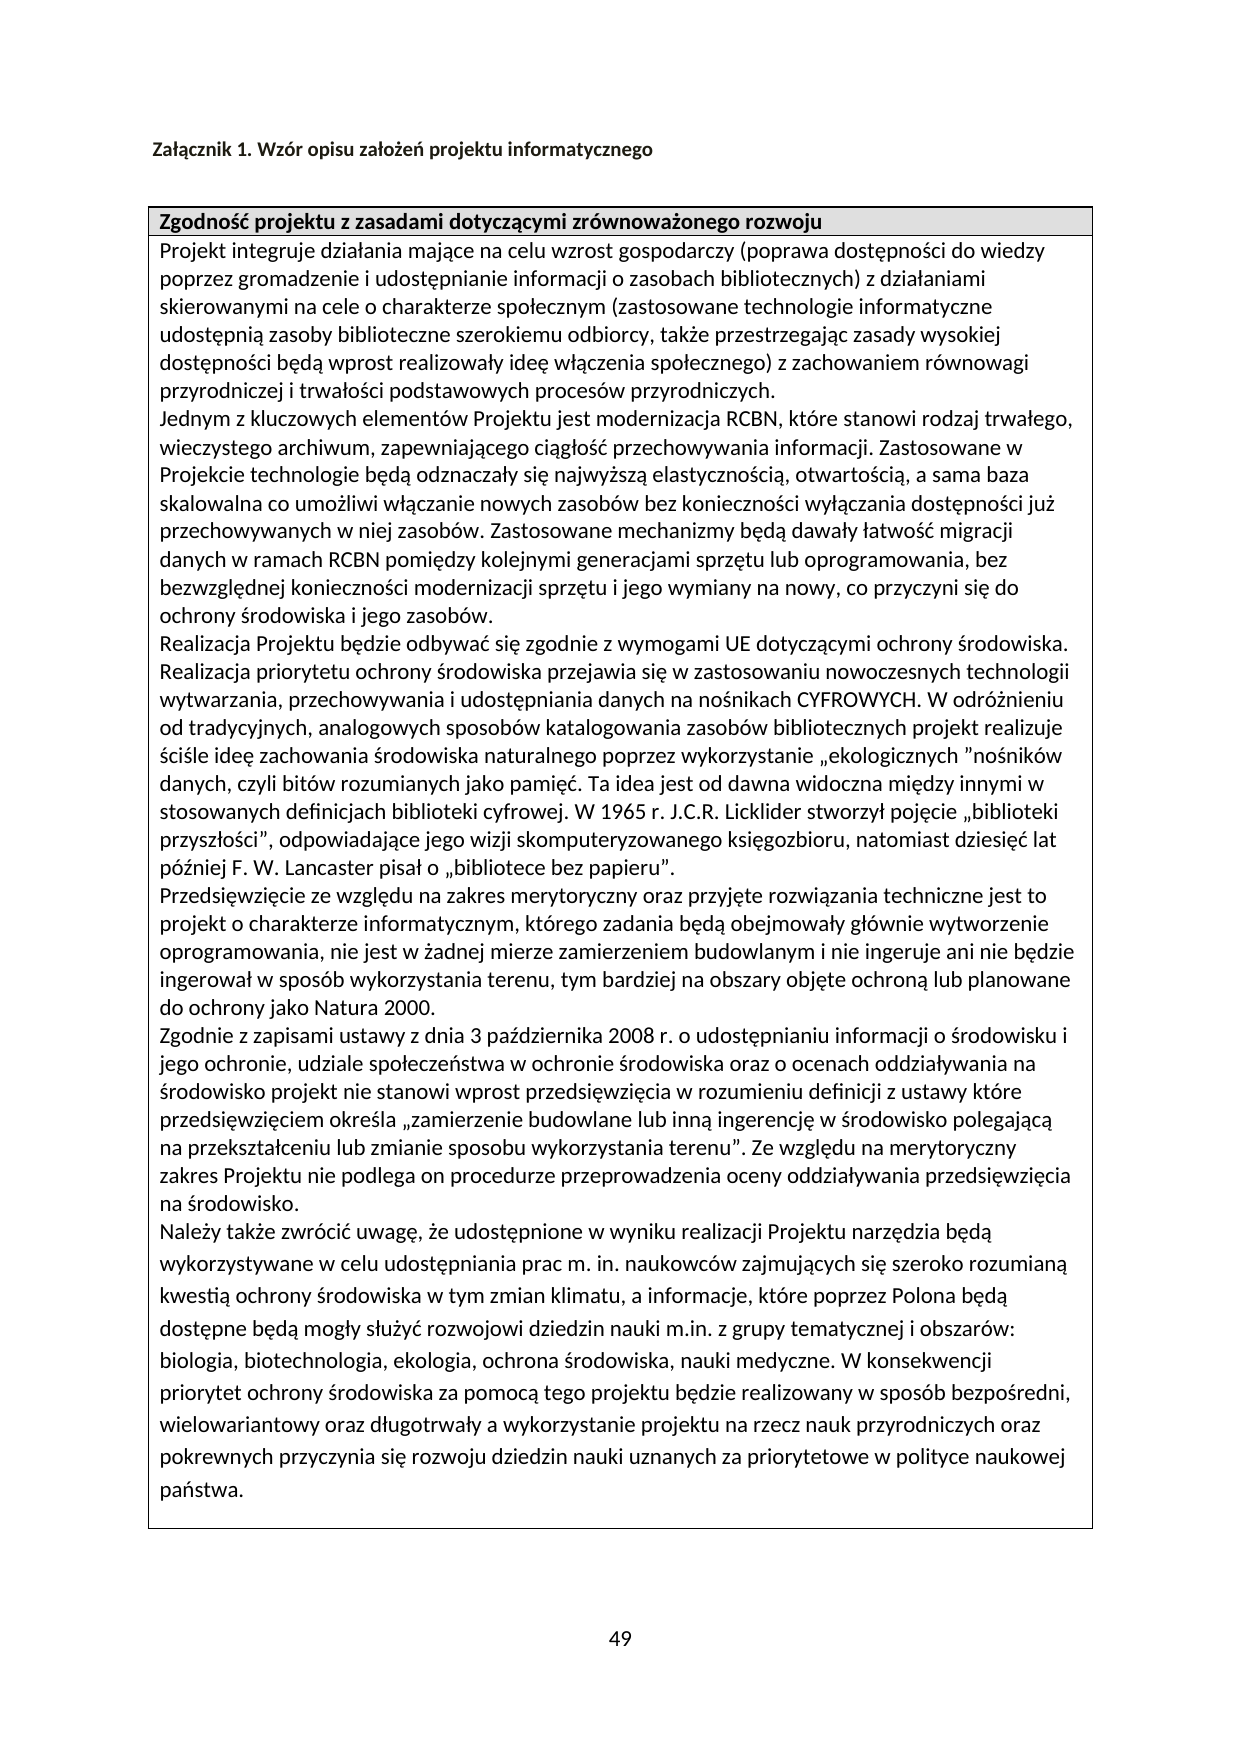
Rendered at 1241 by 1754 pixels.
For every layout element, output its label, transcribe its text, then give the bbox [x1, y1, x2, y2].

table_cell Projekt integruje działania mające na celu wzrost gospodarczy (poprawa dostępności do wiedzy poprzez gromadzenie i udostępnianie informacji o zasobach bibliotecznych) z działaniami skierowanymi na cele o charakterze społecznym (zastosowane technologie informatyczne udostępnią zasoby biblioteczne szerokiemu odbiorcy, także przestrzegając zasady wysokiej dostępności będą wprost realizowały ideę włączenia społecznego) z zachowaniem równowagi przyrodniczej i trwałości podstawowych procesów przyrodniczych. Jednym z kluczowych elementów Projektu jest modernizacja RCBN, które stanowi rodzaj trwałego, wieczystego archiwum, zapewniającego ciągłość przechowywania informacji. Zastosowane w Projekcie technologie będą odznaczały się najwyższą elastycznością, otwartością, a sama baza skalowalna co umożliwi włączanie nowych zasobów bez konieczności wyłączania dostępności już przechowywanych w niej zasobów. Zastosowane mechanizmy będą dawały łatwość migracji danych w ramach RCBN pomiędzy kolejnymi generacjami sprzętu lub oprogramowania, bez bezwzględnej konieczności modernizacji sprzętu i jego wymiany na nowy, co przyczyni się do ochrony środowiska i jego zasobów. Realizacja Projektu będzie odbywać się zgodnie z wymogami UE dotyczącymi ochrony środowiska. Realizacja priorytetu ochrony środowiska przejawia się w zastosowaniu nowoczesnych technologii wytwarzania, przechowywania i udostępniania danych na nośnikach CYFROWYCH. W odróżnieniu od tradycyjnych, analogowych sposobów katalogowania zasobów bibliotecznych projekt realizuje ściśle ideę zachowania środowiska naturalnego poprzez wykorzystanie „ekologicznych ”nośników danych, czyli bitów rozumianych jako pamięć. Ta idea jest od dawna widoczna między innymi w stosowanych definicjach biblioteki cyfrowej. W 1965 r. J.C.R. Licklider stworzył pojęcie „biblioteki przyszłości”, odpowiadające jego wizji skomputeryzowanego księgozbioru, natomiast dziesięć lat później F. W. Lancaster pisał o „bibliotece bez papieru”. Przedsięwzięcie ze względu na zakres merytoryczny oraz przyjęte rozwiązania techniczne jest to projekt o charakterze informatycznym, którego zadania będą obejmowały głównie wytworzenie oprogramowania, nie jest w żadnej mierze zamierzeniem budowlanym i nie ingeruje ani nie będzie ingerował w sposób wykorzystania terenu, tym bardziej na obszary objęte ochroną lub planowane do ochrony jako Natura 2000. Zgodnie z zapisami ustawy z dnia 3 października 2008 r. o udostępnianiu informacji o środowisku i jego ochronie, udziale społeczeństwa w ochronie środowiska oraz o ocenach oddziaływania na środowisko projekt nie stanowi wprost przedsięwzięcia w rozumieniu definicji z ustawy które przedsięwzięciem określa „zamierzenie budowlane lub inną ingerencję w środowisko polegającą na przekształceniu lub zmianie sposobu wykorzystania terenu”. Ze względu na merytoryczny zakres Projektu nie podlega on procedurze przeprowadzenia oceny oddziaływania przedsięwzięcia na środowisko. Należy także zwrócić uwagę, że udostępnione w wyniku realizacji Projektu narzędzia będą wykorzystywane w celu udostępniania prac m. in. naukowców zajmujących się szeroko rozumianą kwestią ochrony środowiska w tym zmian klimatu, a informacje, które poprzez Polona będą dostępne będą mogły służyć rozwojowi dziedzin nauki m.in. z grupy tematycznej i obszarów: biologia, biotechnologia, ekologia, ochrona środowiska, nauki medyczne. W konsekwencji priorytet ochrony środowiska za pomocą tego projektu będzie realizowany w sposób bezpośredni, wielowariantowy oraz długotrwały a wykorzystanie projektu na rzecz nauk przyrodniczych oraz pokrewnych przyczynia się rozwoju dziedzin nauki uznanych za priorytetowe w polityce naukowej państwa. [149, 236, 1092, 1527]
table_cell Zgodność projektu z zasadami dotyczącymi zrównoważonego rozwoju [149, 208, 1092, 235]
